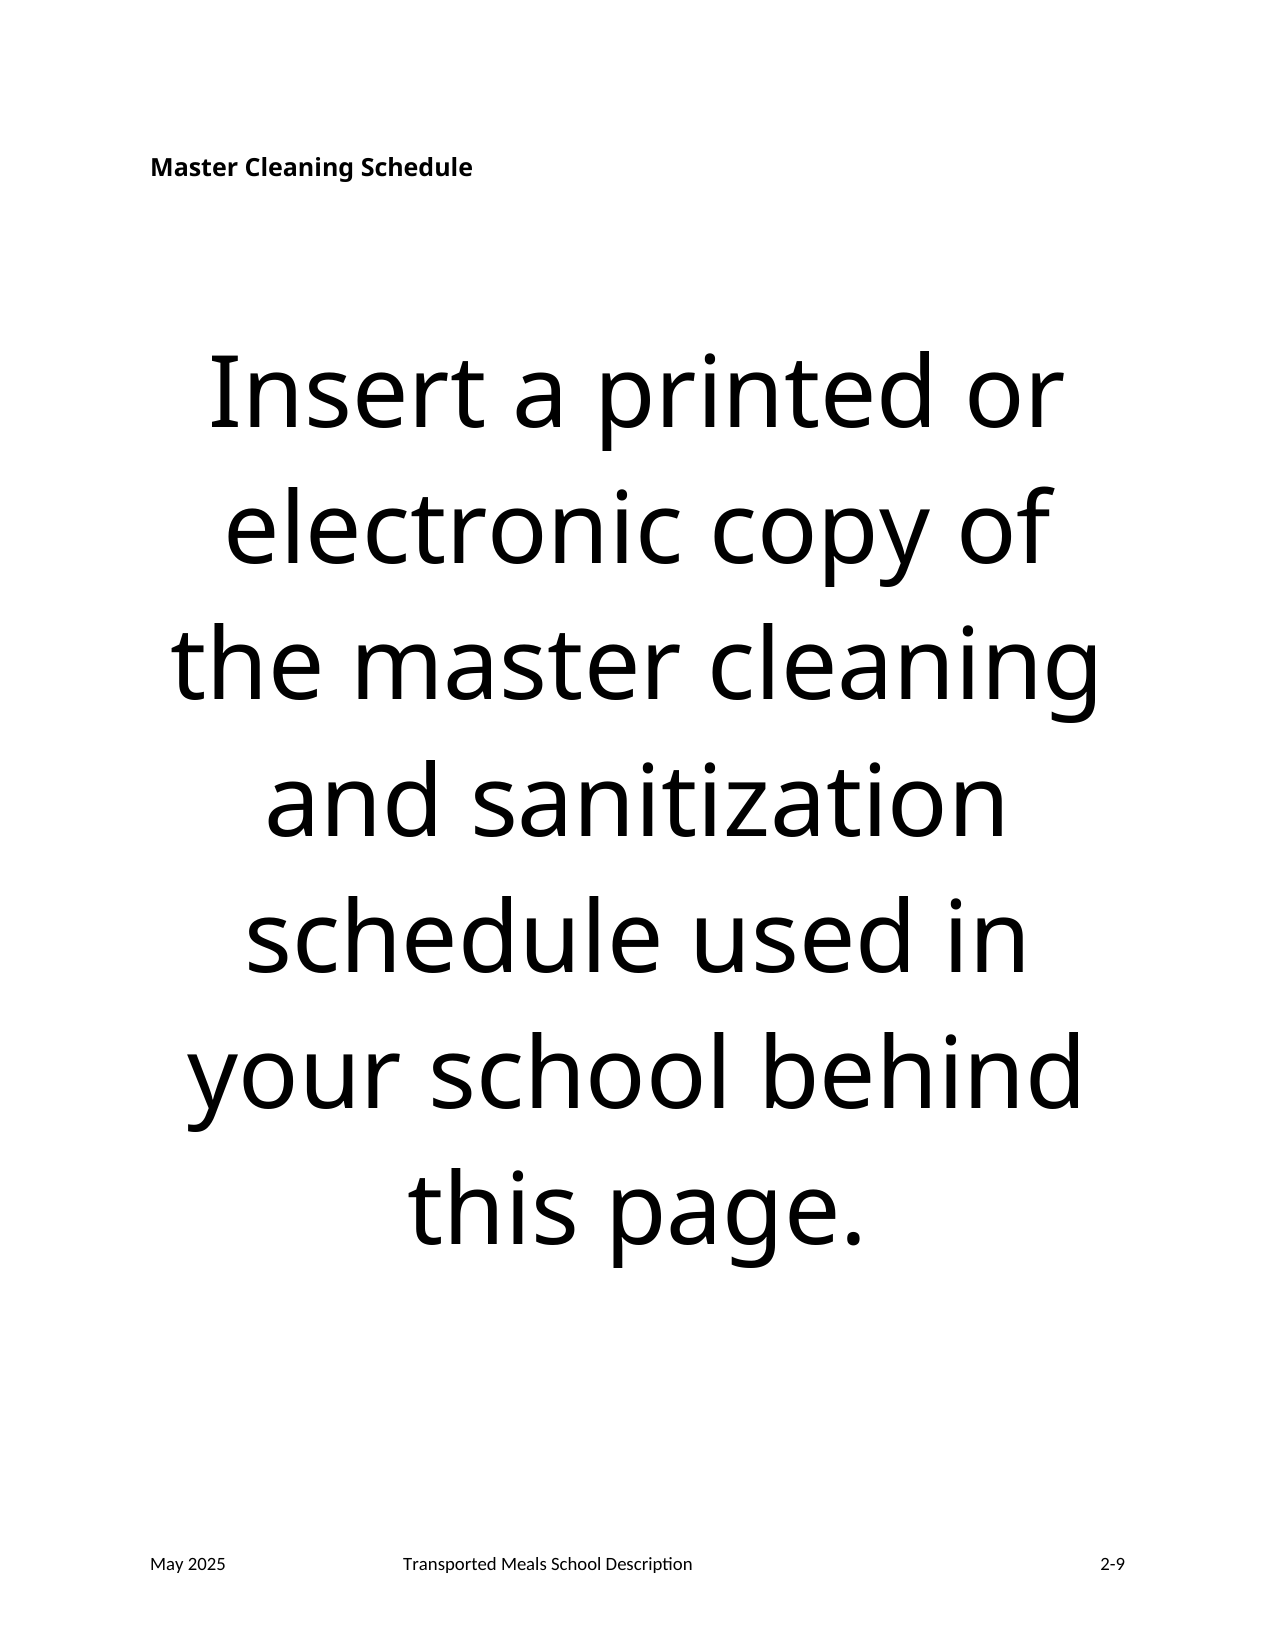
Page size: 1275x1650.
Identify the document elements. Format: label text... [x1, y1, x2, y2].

subtitle Master Cleaning Schedule [150, 150, 1125, 184]
text Insert a printed or electronic copy of the master cleaning and sanitization schedule used in your school behind this page. [150, 320, 1125, 1274]
